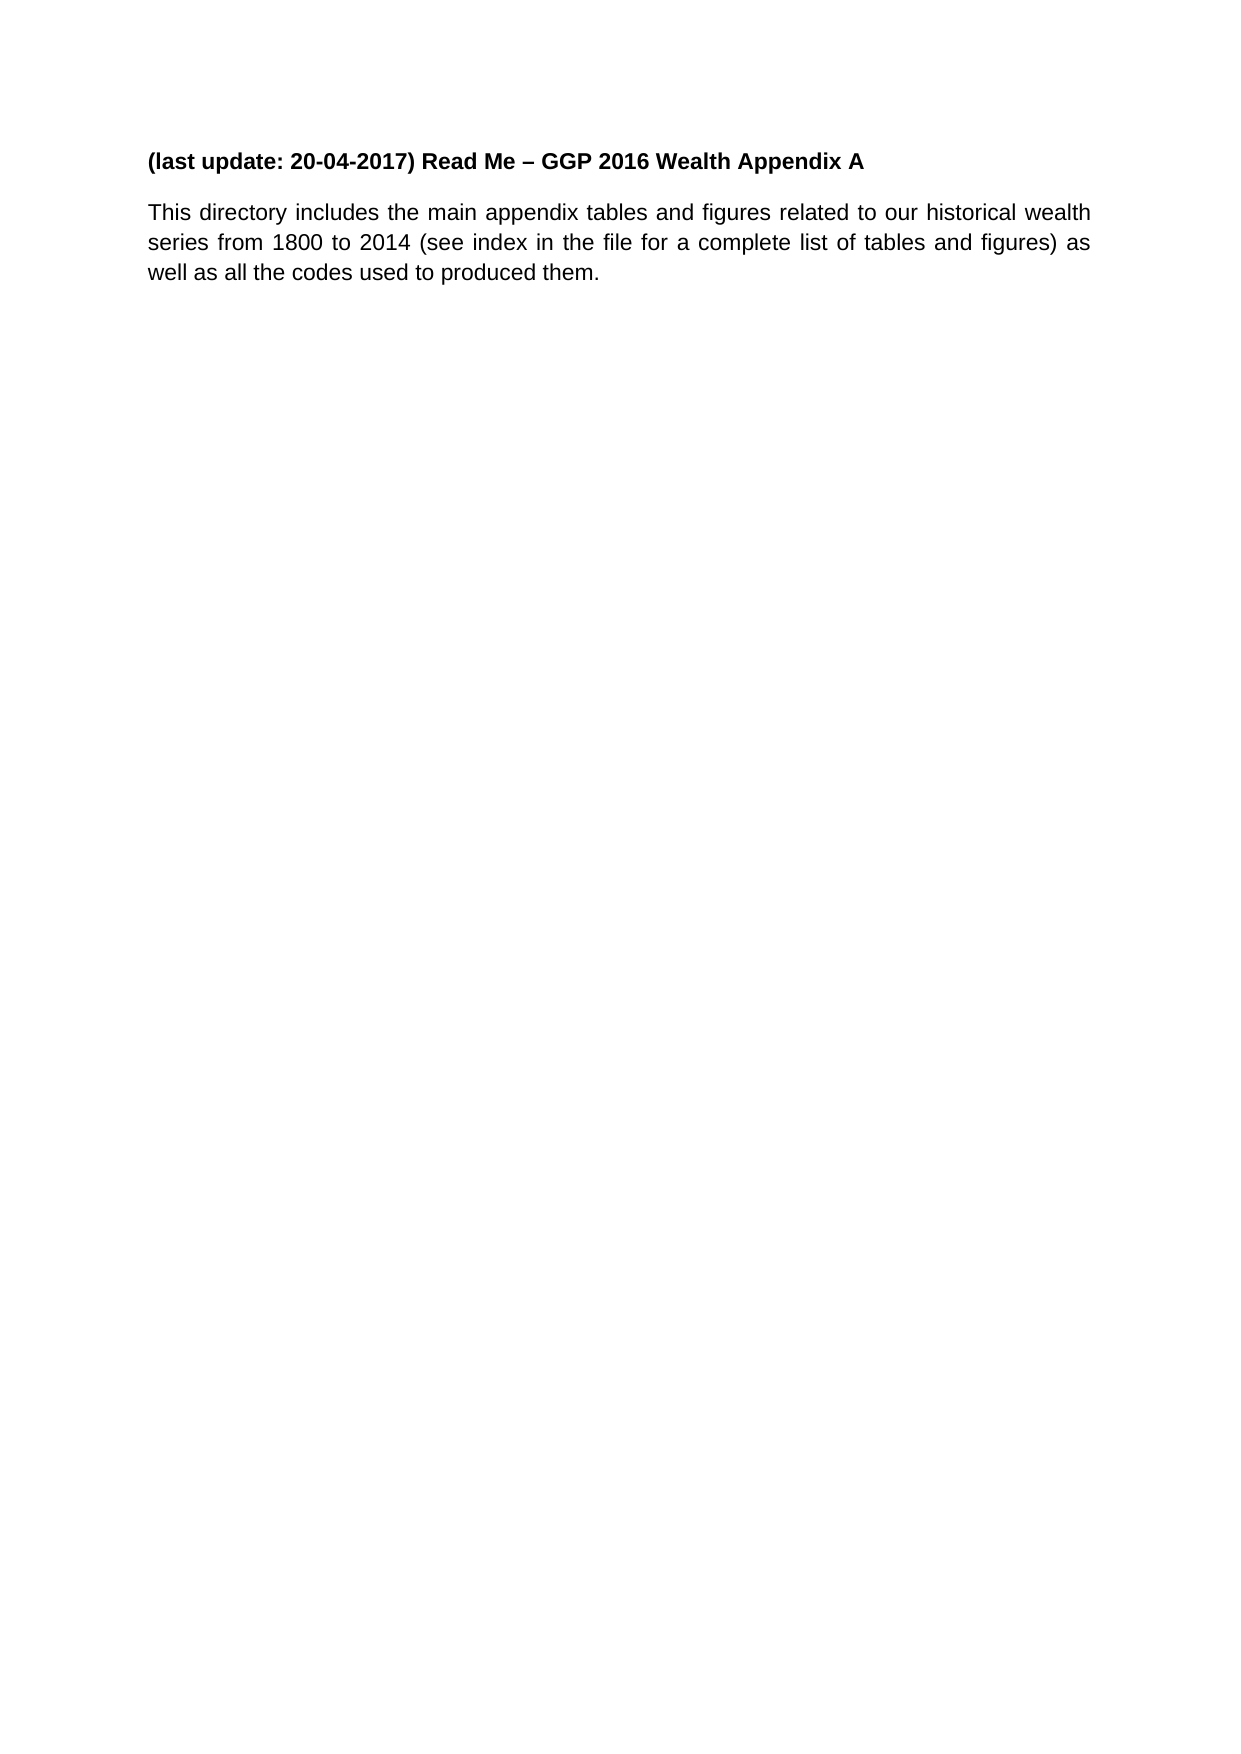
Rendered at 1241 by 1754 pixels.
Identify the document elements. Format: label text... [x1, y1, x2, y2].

text This directory includes the main appendix tables and figures related to our historical wealth series from 1800 to 2014 (see index in the file for a complete list of tables and figures) as well as all the codes used to produced them. [148, 199, 1093, 285]
text (last update: 20-04-2017) Read Me – GGP 2016 Wealth Appendix A [148, 148, 1093, 174]
